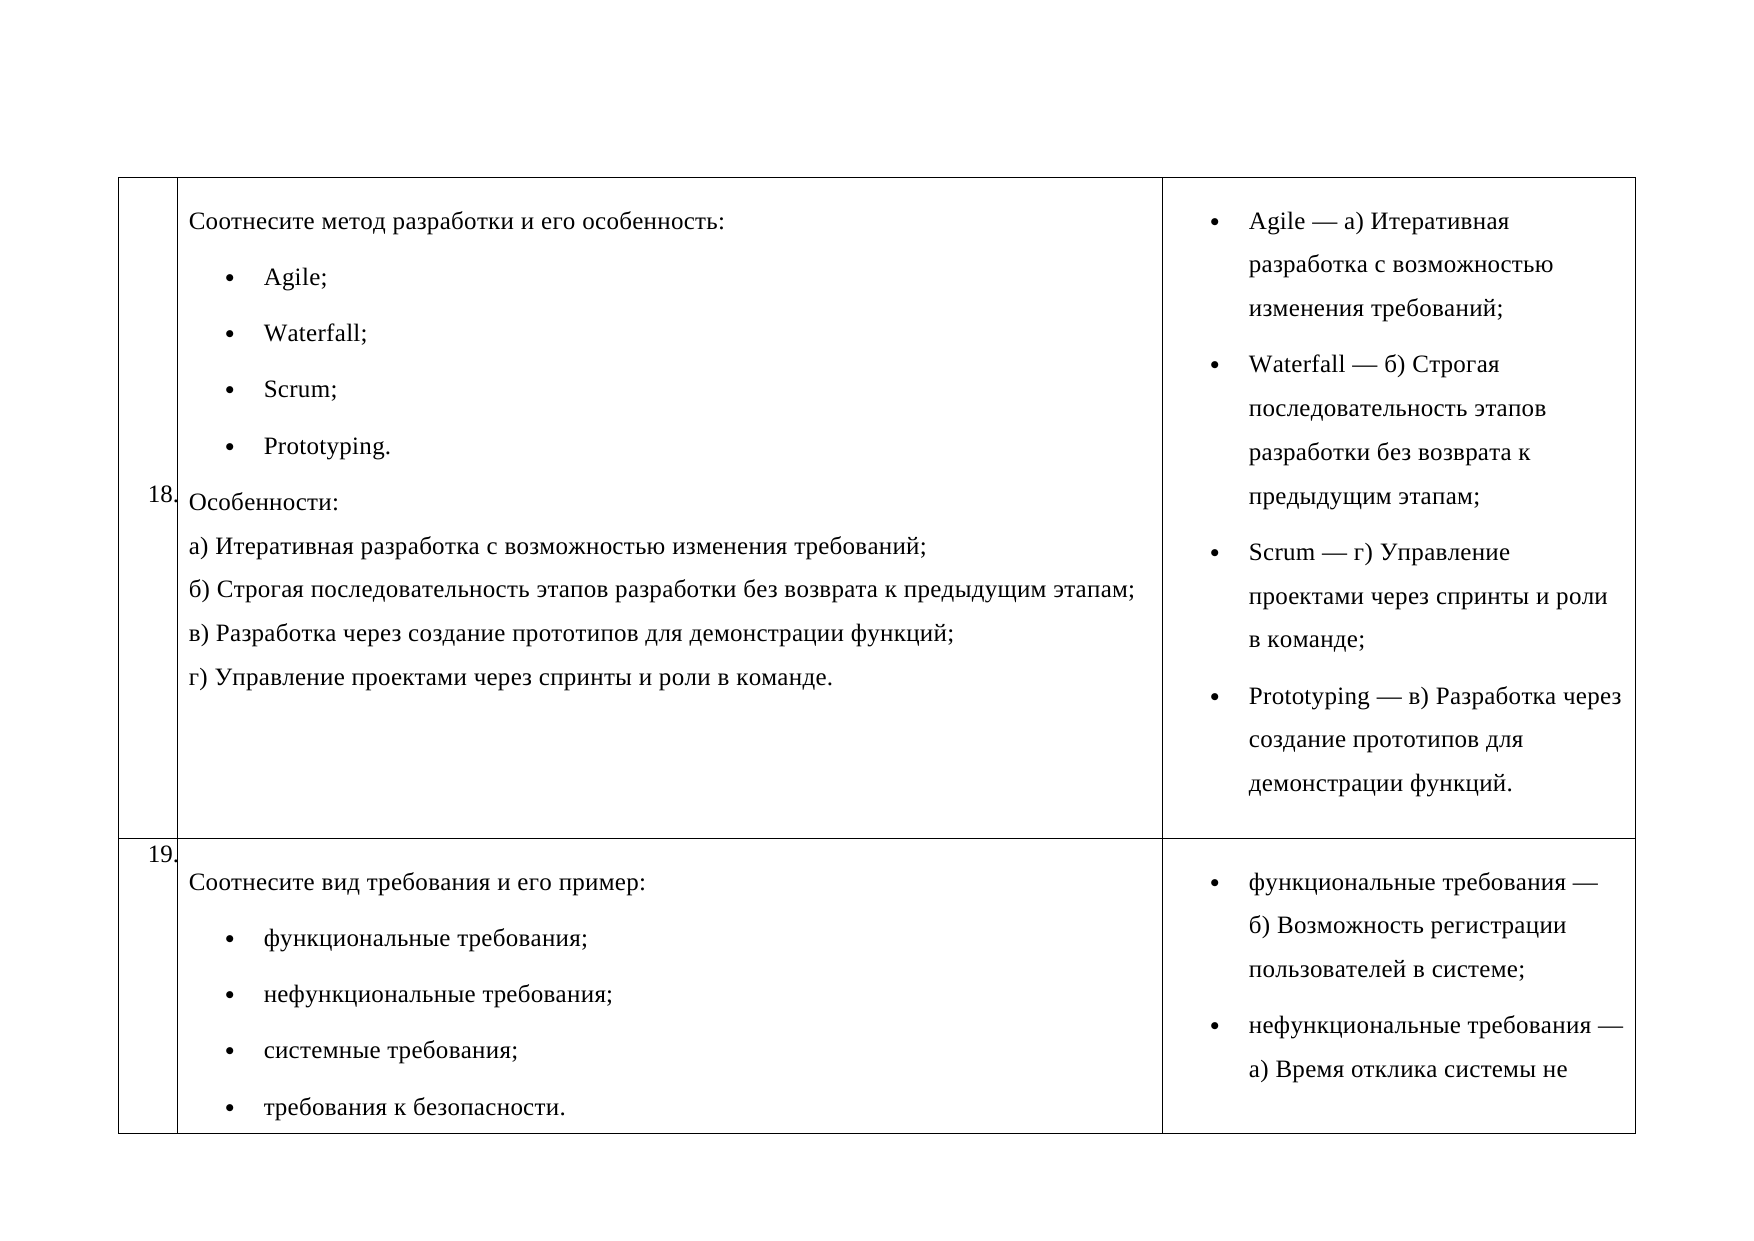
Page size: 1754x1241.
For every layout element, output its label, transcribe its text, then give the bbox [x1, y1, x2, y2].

table_cell [119, 839, 177, 1133]
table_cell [1163, 839, 1635, 1133]
table_cell [119, 178, 177, 838]
table_cell Соотнесите метод разработки и его особенность: Agile; Waterfall; Scrum; Prototyping. Особенности: а) Итеративная разработка с возможностью изменения требований; б) Строгая последовательность этапов разработки без возврата к предыдущим этапам; в) Разработка через создание прототипов для демонстрации функций; г) Управление проектами через спринты и роли в команде. [178, 178, 1162, 838]
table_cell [178, 839, 1162, 1133]
table_cell Agile — а) Итеративная разработка с возможностью изменения требований; Waterfall — б) Строгая последовательность этапов разработки без возврата к предыдущим этапам; Scrum — г) Управление проектами через спринты и роли в команде; Prototyping — в) Разработка через создание прототипов для демонстрации функций. [1163, 178, 1635, 838]
